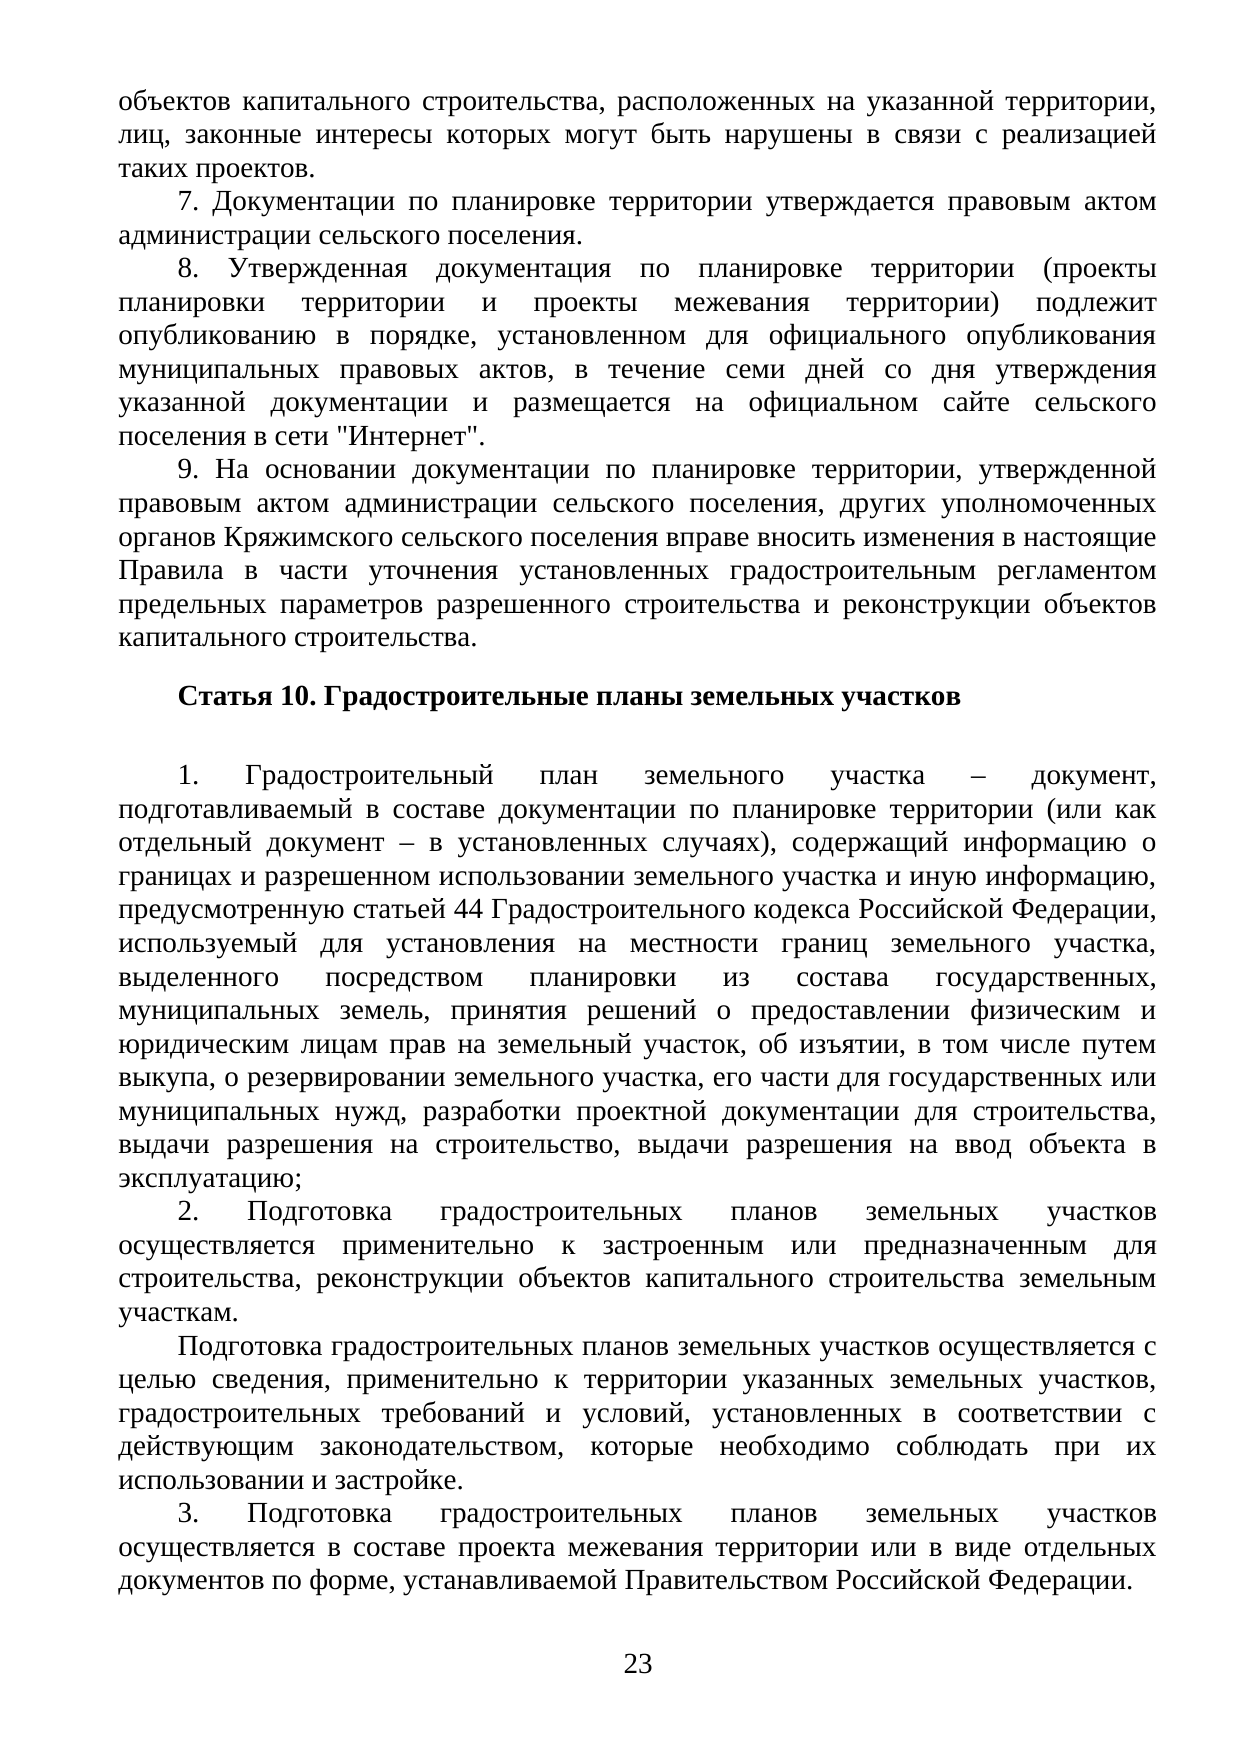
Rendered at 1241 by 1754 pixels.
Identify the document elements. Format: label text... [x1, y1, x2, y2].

text 1. Градостроительный план земельного участка – документ, подготавливаемый в составе документации по планировке территории (или как отдельный документ – в установленных случаях), содержащий информацию о границах и разрешенном использовании земельного участка и иную информацию, предусмотренную статьей 44 Градостроительного кодекса Российской Федерации, используемый для установления на местности границ земельного участка, выделенного посредством планировки из состава государственных, муниципальных земель, принятия решений о предоставлении физическим и юридическим лицам прав на земельный участок, об изъятии, в том числе путем выкупа, о резервировании земельного участка, его части для государственных или муниципальных нужд, разработки проектной документации для строительства, выдачи разрешения на строительство, выдачи разрешения на ввод объекта в эксплуатацию; [118, 757, 1157, 1193]
text 8. Утвержденная документация по планировке территории (проекты планировки территории и проекты межевания территории) подлежит опубликованию в порядке, установленном для официального опубликования муниципальных правовых актов, в течение семи дней со дня утверждения указанной документации и размещается на официальном сайте сельского поселения в сети "Интернет". [118, 250, 1157, 452]
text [118, 83, 1157, 183]
subtitle Статья 10. Градостроительные планы земельных участков [118, 678, 1157, 711]
text 7. Документации по планировке территории утверждается правовым актом администрации сельского поселения. [118, 183, 1157, 250]
text 3. Подготовка градостроительных планов земельных участков осуществляется в составе проекта межевания территории или в виде отдельных документов по форме, устанавливаемой Правительством Российской Федерации. [118, 1495, 1157, 1596]
text Подготовка градостроительных планов земельных участков осуществляется с целью сведения, применительно к территории указанных земельных участков, градостроительных требований и условий, установленных в соответствии с действующим законодательством, которые необходимо соблюдать при их использовании и застройке. [118, 1328, 1157, 1495]
text 9. На основании документации по планировке территории, утвержденной правовым актом администрации сельского поселения, других уполномоченных органов Кряжимского сельского поселения вправе вносить изменения в настоящие Правила в части уточнения установленных градостроительным регламентом предельных параметров разрешенного строительства и реконструкции объектов капитального строительства. [118, 452, 1157, 653]
text 2. Подготовка градостроительных планов земельных участков осуществляется применительно к застроенным или предназначенным для строительства, реконструкции объектов капитального строительства земельным участкам. [118, 1193, 1157, 1328]
